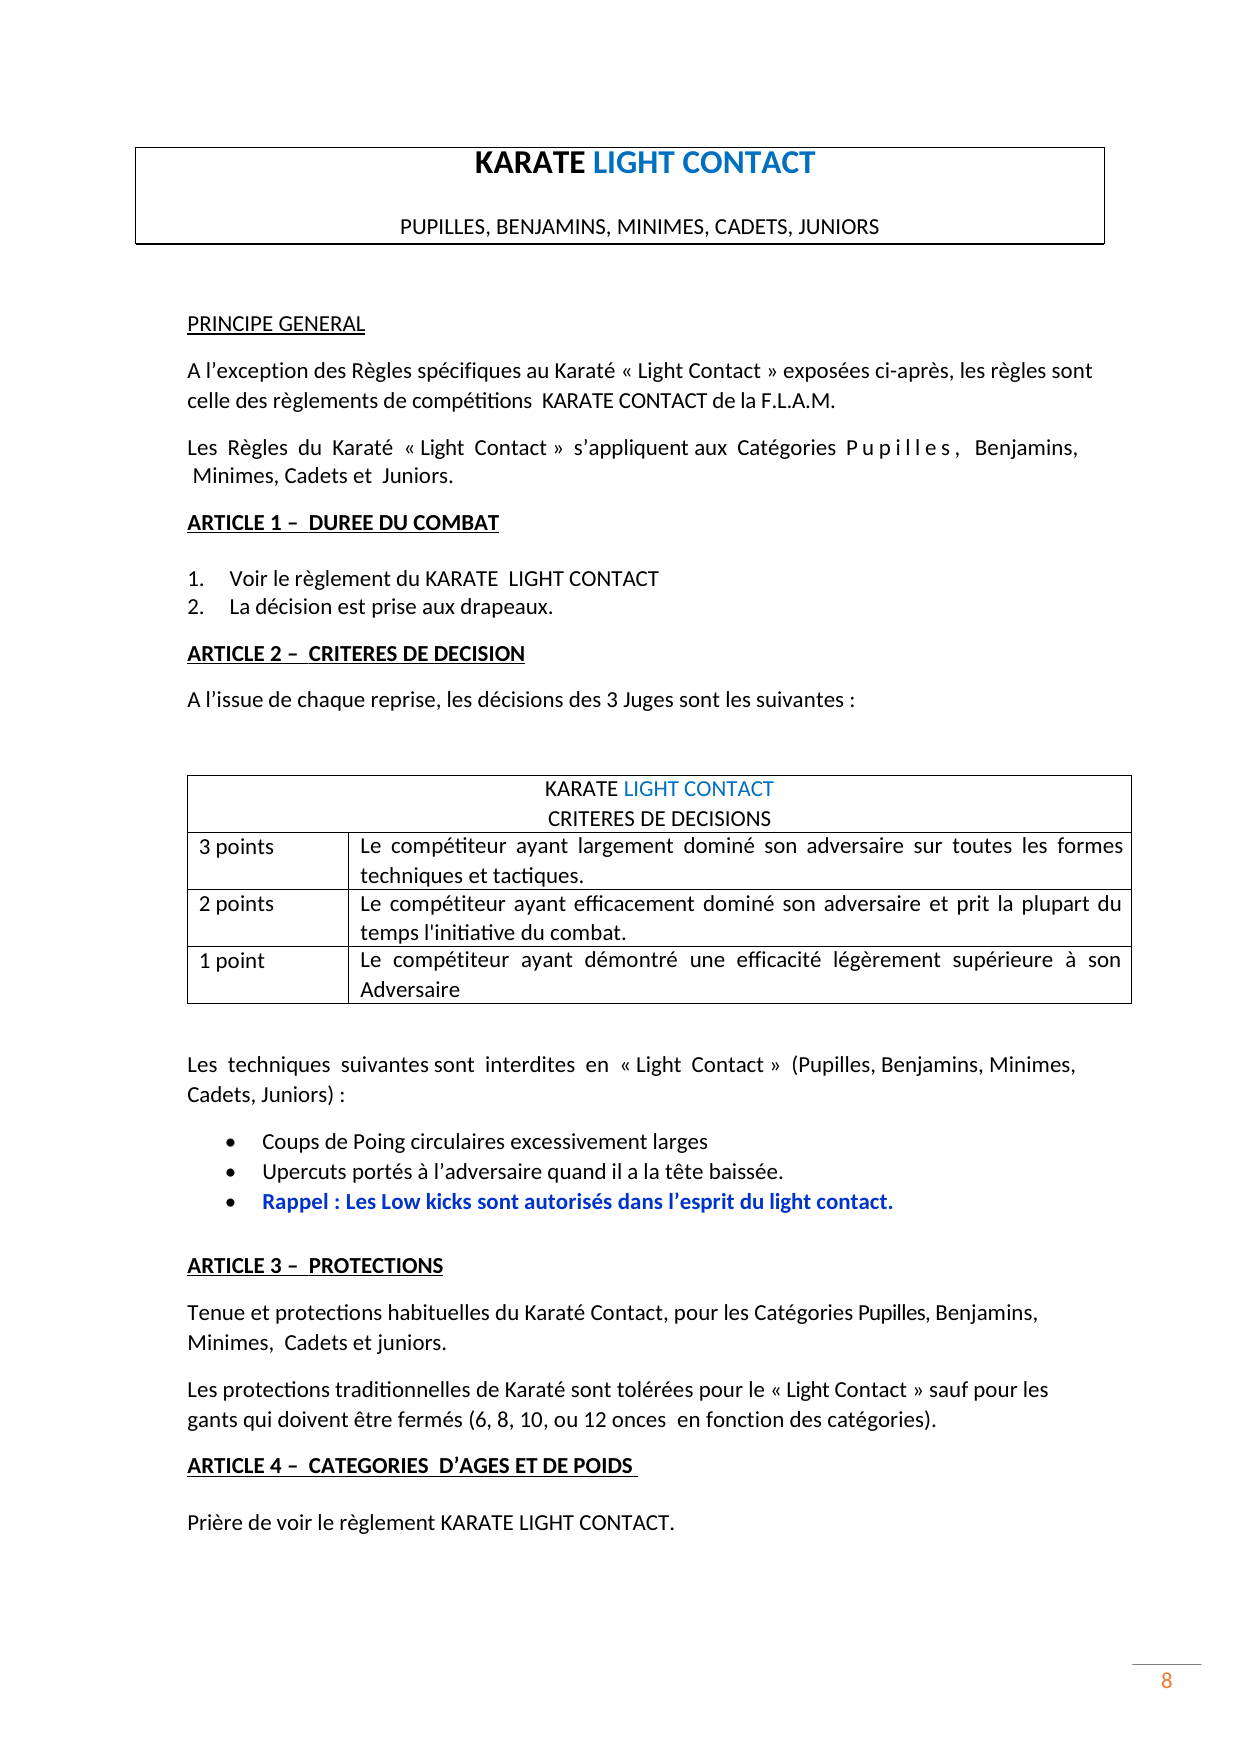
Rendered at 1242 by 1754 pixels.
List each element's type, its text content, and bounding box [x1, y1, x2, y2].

text Minimes, Cadets et Juniors. [187, 461, 1225, 489]
picture [1120, 1664, 1213, 1696]
text Tenue et protections habituelles du Karaté Contact, pour les Catégories Pupilles, Benjamins, Minimes, Cadets et juniors. [187, 1298, 1098, 1356]
text Prière de voir le règlement KARATE LIGHT CONTACT. [187, 1508, 1225, 1536]
table_cell Le compétiteur ayant largement dominé son adversaire sur toutes les formes techniques et tactiques. [349, 833, 1131, 889]
text • Coups de Poing circulaires excessivement larges [224, 1127, 1225, 1155]
text ARTICLE 1 – DUREE DU COMBAT [187, 508, 1225, 536]
text A l’exception des Règles spécifiques au Karaté « Light Contact » exposées ci-après, les règles sont celle des règlements de compétitions KARATE CONTACT de la F.L.A.M. [187, 356, 1098, 414]
text Les techniques suivantes sont interdites en « Light Contact » (Pupilles, Benjamins, Minimes, [187, 1050, 1225, 1078]
table_cell Le compétiteur ayant démontré une efficacité légèrement supérieure à son Adversaire [349, 947, 1131, 1003]
table_cell 3 points [188, 833, 348, 889]
text KARATE LIGHT CONTACT [400, 142, 1225, 182]
table_cell 2 points [188, 890, 348, 946]
text ARTICLE 2 – CRITERES DE DECISION [187, 639, 1225, 666]
text • Upercuts portés à l’adversaire quand il a la tête baissée. [224, 1157, 1225, 1185]
table_header KARATE LIGHT CONTACT CRITERES DE DECISIONS [188, 776, 1131, 832]
list Voir le règlement du KARATE LIGHT CONTACT [187, 564, 1225, 592]
text • Rappel : Les Low kicks sont autorisés dans l’esprit du light contact. [224, 1187, 1225, 1215]
text Les protections traditionnelles de Karaté sont tolérées pour le « Light Contact » sauf pour les gants qui doivent être fermés (6, 8, 10, ou 12 onces en fonction des catégories). [187, 1375, 1098, 1433]
table_cell Le compétiteur ayant efficacement dominé son adversaire et prit la plupart du temps l'initiative du combat. [349, 890, 1131, 946]
text Cadets, Juniors) : [187, 1080, 1225, 1108]
text PUPILLES, BENJAMINS, MINIMES, CADETS, JUNIORS [400, 213, 1225, 240]
list La décision est prise aux drapeaux. [187, 592, 1225, 620]
text Les Règles du Karaté « Light Contact » s’appliquent aux Catégories Pupilles, Benjamins, [187, 433, 1225, 461]
table_cell 1 point [188, 947, 348, 1003]
text PRINCIPE GENERAL [187, 309, 1225, 337]
text A l’issue de chaque reprise, les décisions des 3 Juges sont les suivantes : [187, 686, 1225, 714]
text ARTICLE 3 – PROTECTIONS [187, 1251, 1225, 1278]
text ARTICLE 4 – CATEGORIES D’AGES ET DE POIDS [187, 1452, 1225, 1480]
